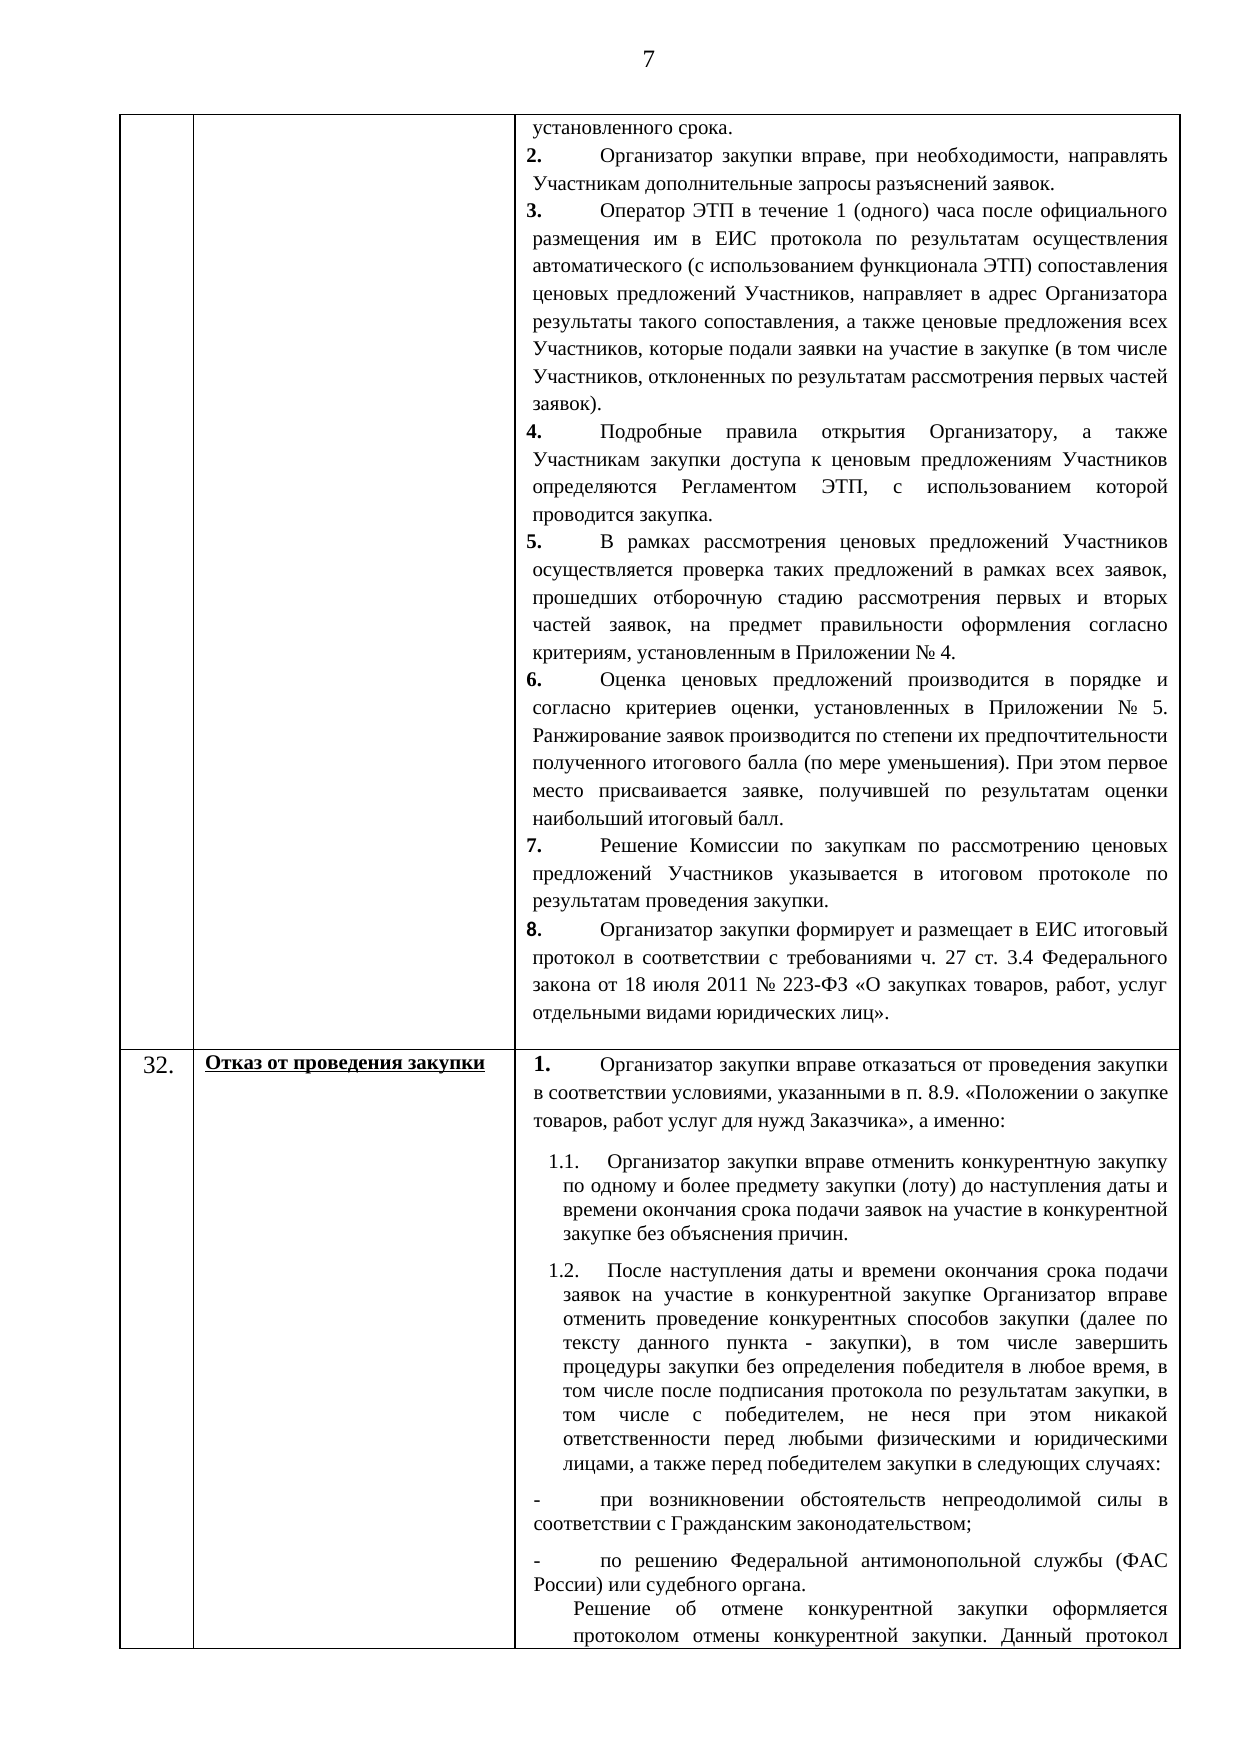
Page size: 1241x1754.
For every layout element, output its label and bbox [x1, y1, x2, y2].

table_cell [121, 115, 193, 1049]
table_cell [516, 115, 1179, 1049]
table_cell [516, 1050, 1179, 1647]
table_cell [194, 115, 514, 1049]
table_cell [194, 1050, 514, 1647]
table_cell [121, 1050, 193, 1647]
